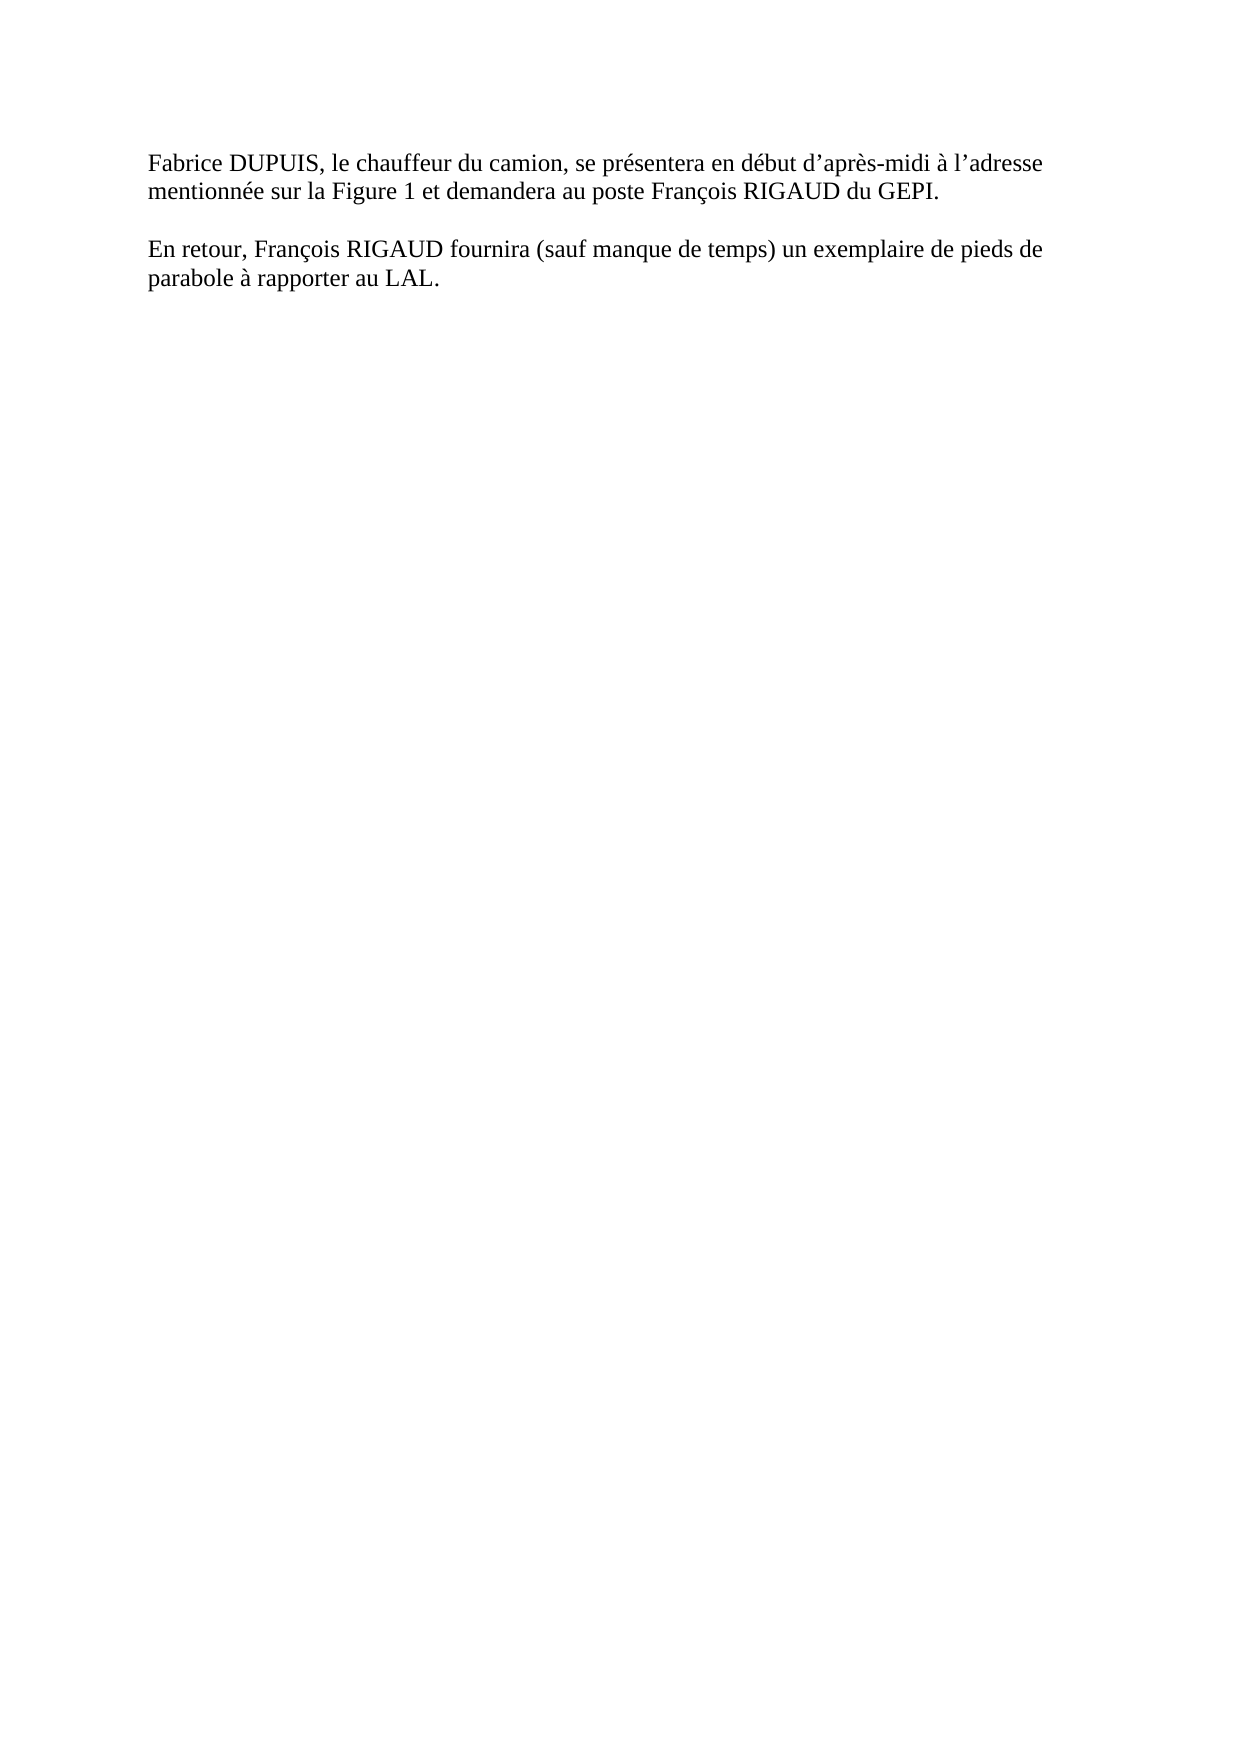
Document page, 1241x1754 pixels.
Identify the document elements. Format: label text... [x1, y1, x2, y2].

text En retour, François RIGAUD fournira (sauf manque de temps) un exemplaire de pieds de parabole à rapporter au LAL. [148, 234, 1093, 291]
text Fabrice DUPUIS, le chauffeur du camion, se présentera en début d’après-midi à l’adresse mentionnée sur la Figure 1 et demandera au poste François RIGAUD du GEPI. [148, 148, 1093, 205]
